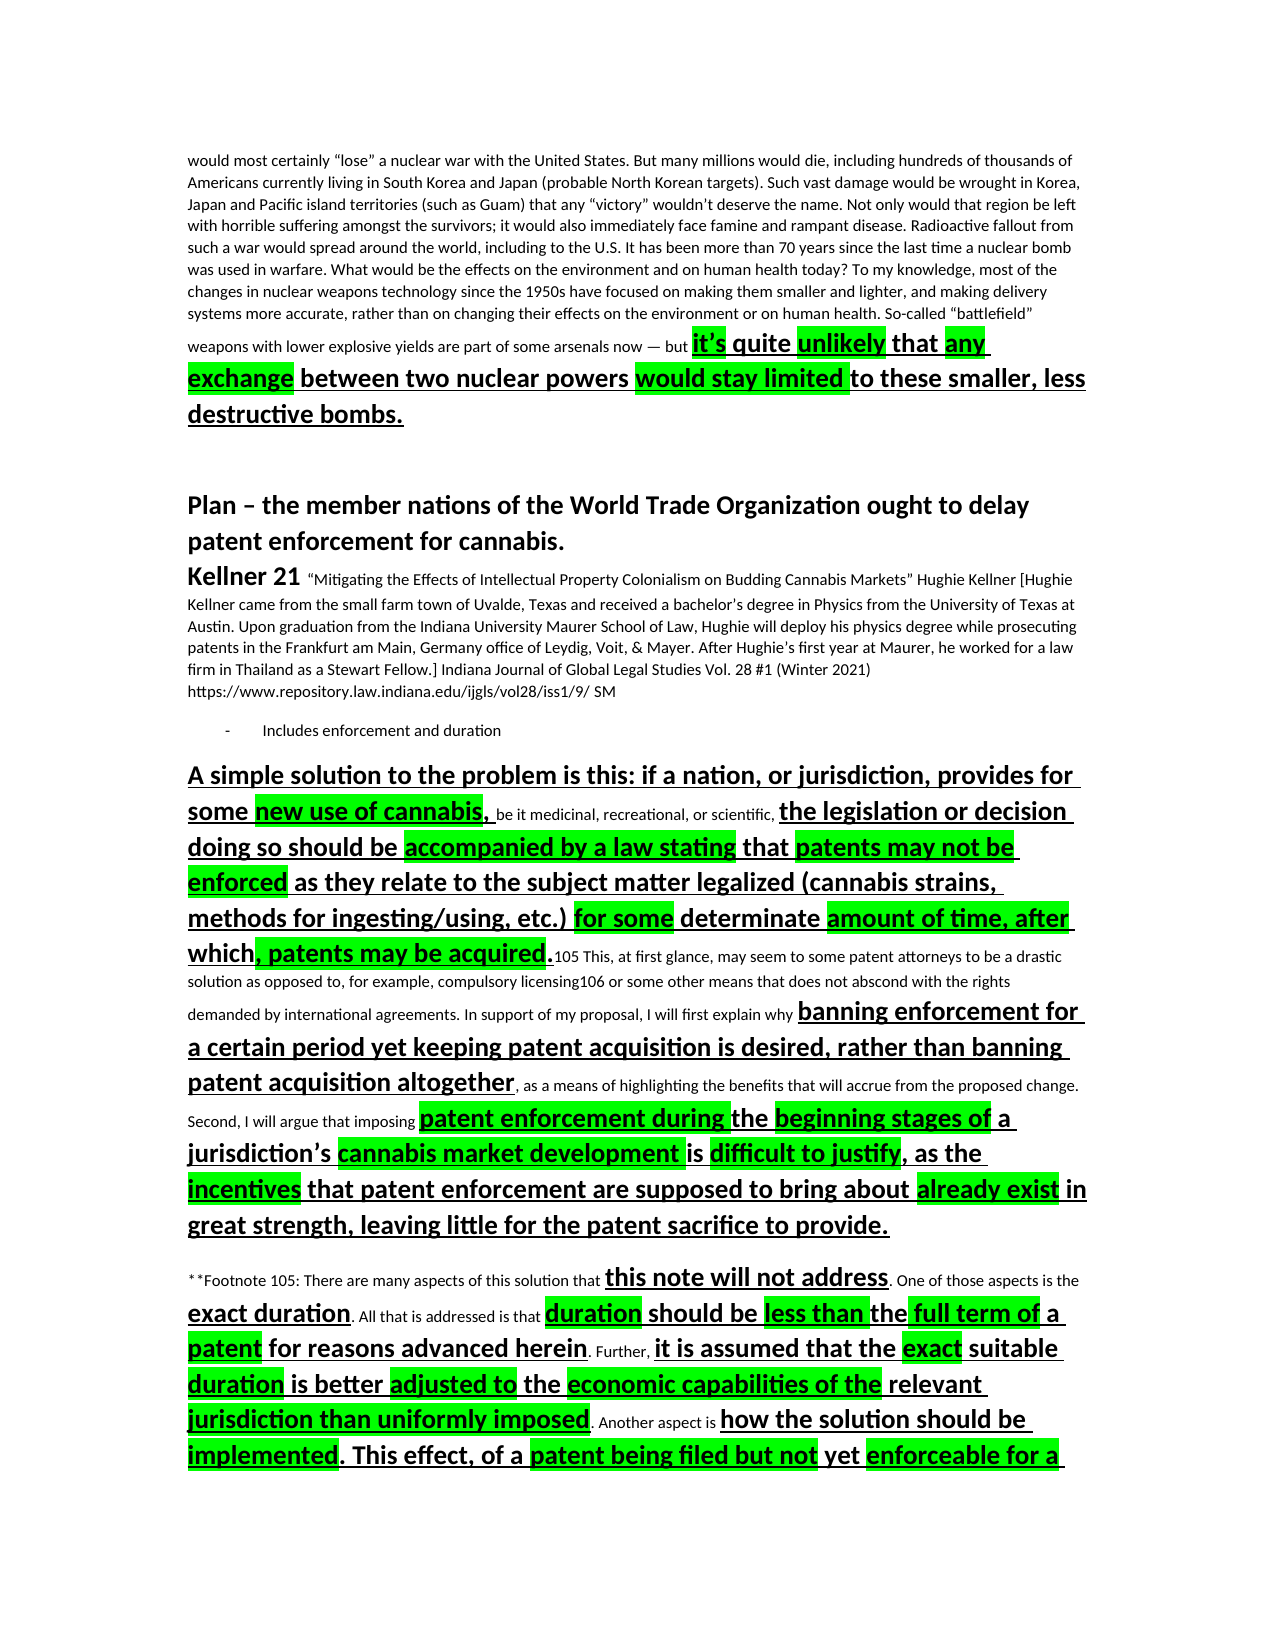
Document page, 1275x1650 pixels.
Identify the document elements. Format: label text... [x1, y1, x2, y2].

text Kellner 21 “Mitigating the Effects of Intellectual Property Colonialism on Budding Cannabis Markets” Hughie Kellner [Hughie Kellner came from the small farm town of Uvalde, Texas and received a bachelor’s degree in Physics from the University of Texas at Austin. Upon graduation from the Indiana University Maurer School of Law, Hughie will deploy his physics degree while prosecuting patents in the Frankfurt am Main, Germany office of Leydig, Voit, & Mayer. After Hughie’s first year at Maurer, he worked for a law firm in Thailand as a Stewart Fellow.] Indiana Journal of Global Legal Studies Vol. 28 #1 (Winter 2021) https://www.repository.law.indiana.edu/ijgls/vol28/iss1/9/ SM [187, 559, 1087, 702]
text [187, 150, 1087, 430]
subtitle Plan – the member nations of the World Trade Organization ought to delay patent enforcement for cannabis. [187, 488, 1087, 557]
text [187, 1260, 1087, 1471]
text A simple solution to the problem is this: if a nation, or jurisdiction, provides for some new use of cannabis, be it medicinal, recreational, or scientific, the legislation or decision doing so should be accompanied by a law stating that patents may not be enforced as they relate to the subject matter legalized (cannabis strains, methods for ingesting/using, etc.) for some determinate amount of time, after which, patents may be acquired.105 This, at first glance, may seem to some patent attorneys to be a drastic solution as opposed to, for example, compulsory licensing106 or some other means that does not abscond with the rights demanded by international agreements. In support of my proposal, I will first explain why banning enforcement for a certain period yet keeping patent acquisition is desired, rather than banning patent acquisition altogether, as a means of highlighting the benefits that will accrue from the proposed change. Second, I will argue that imposing patent enforcement during the beginning stages of a jurisdiction’s cannabis market development is difficult to justify, as the incentives that patent enforcement are supposed to bring about already exist in great strength, leaving little for the patent sacrifice to provide. [187, 758, 1087, 1200]
list Includes enforcement and duration [225, 720, 1087, 740]
